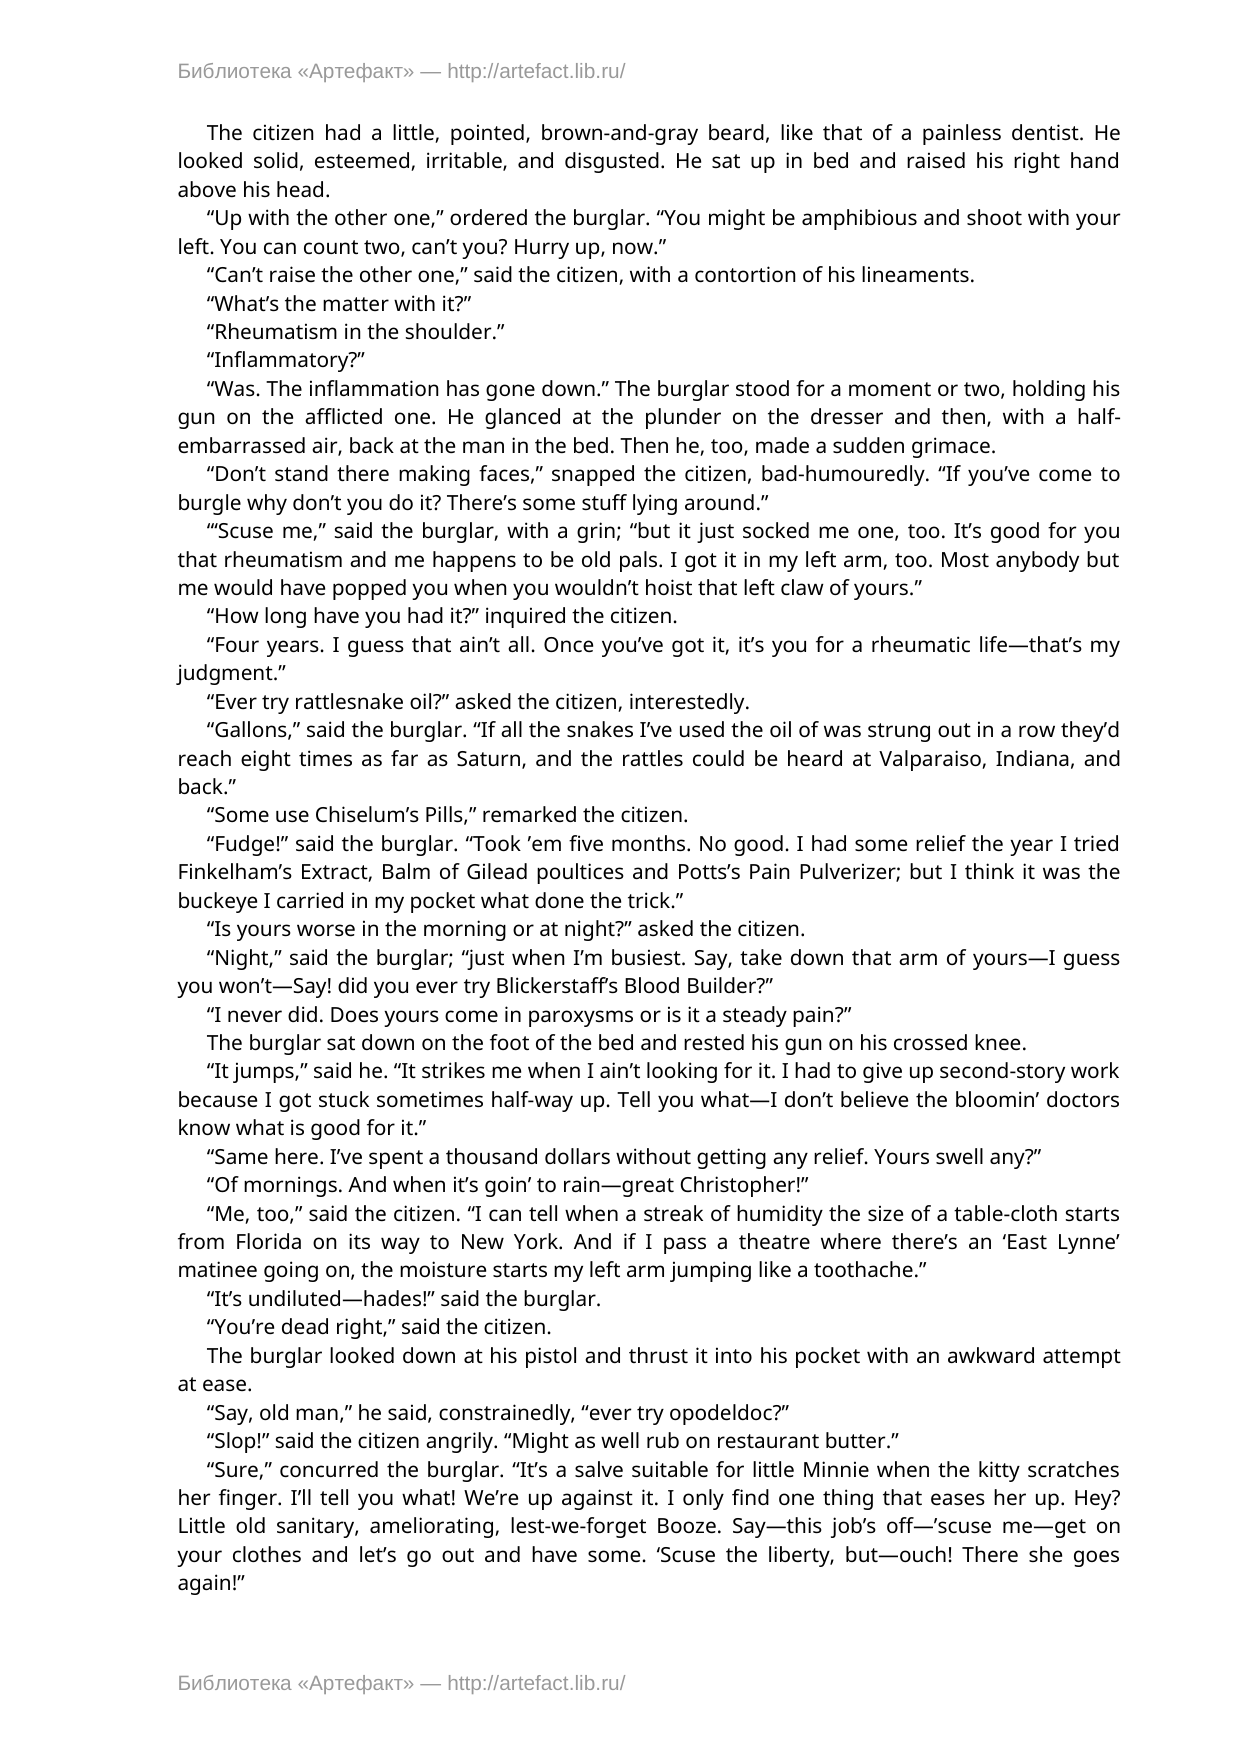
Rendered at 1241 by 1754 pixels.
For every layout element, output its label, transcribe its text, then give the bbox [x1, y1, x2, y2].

text “Slop!” said the citizen angrily. “Might as well rub on restaurant butter.” [177, 1426, 1122, 1455]
text “You’re dead right,” said the citizen. [177, 1312, 1122, 1341]
text “Same here. I’ve spent a thousand dollars without getting any relief. Yours swell any?” [177, 1142, 1122, 1170]
text “What’s the matter with it?” [177, 289, 1122, 317]
text “Up with the other one,” ordered the burglar. “You might be amphibious and shoot with your left. You can count two, can’t you? Hurry up, now.” [177, 203, 1122, 260]
text “Of mornings. And when it’s goin’ to rain—great Christopher!” [177, 1170, 1122, 1199]
text “Me, too,” said the citizen. “I can tell when a streak of humidity the size of a table-cloth starts from Florida on its way to New York. And if I pass a theatre where there’s an ‘East Lynne’ matinee going on, the moisture starts my left arm jumping like a toothache.” [177, 1199, 1122, 1284]
text “Some use Chiselum’s Pills,” remarked the citizen. [177, 801, 1122, 829]
text The citizen had a little, pointed, brown-and-gray beard, like that of a painless dentist. He looked solid, esteemed, irritable, and disgusted. He sat up in bed and raised his right hand above his head. [177, 118, 1122, 203]
text “Gallons,” said the burglar. “If all the snakes I’ve used the oil of was strung out in a row they’d reach eight times as far as Saturn, and the rattles could be heard at Valparaiso, Indiana, and back.” [177, 715, 1122, 801]
text “Four years. I guess that ain’t all. Once you’ve got it, it’s you for a rheumatic life—that’s my judgment.” [177, 630, 1122, 687]
text “I never did. Does yours come in paroxysms or is it a steady pain?” [177, 1000, 1122, 1028]
text “How long have you had it?” inquired the citizen. [177, 602, 1122, 630]
text “Inflammatory?” [177, 346, 1122, 374]
text “Don’t stand there making faces,” snapped the citizen, bad-humouredly. “If you’ve come to burgle why don’t you do it? There’s some stuff lying around.” [177, 459, 1122, 516]
text “Ever try rattlesnake oil?” asked the citizen, interestedly. [177, 687, 1122, 715]
text “Is yours worse in the morning or at night?” asked the citizen. [177, 914, 1122, 943]
text The burglar sat down on the foot of the bed and rested his gun on his crossed knee. [177, 1028, 1122, 1057]
text “Night,” said the burglar; “just when I’m busiest. Say, take down that arm of yours—I guess you won’t—Say! did you ever try Blickerstaff’s Blood Builder?” [177, 943, 1122, 1000]
text The burglar looked down at his pistol and thrust it into his pocket with an awkward attempt at ease. [177, 1341, 1122, 1398]
text “‘Scuse me,” said the burglar, with a grin; “but it just socked me one, too. It’s good for you that rheumatism and me happens to be old pals. I got it in my left arm, too. Most anybody but me would have popped you when you wouldn’t hoist that left claw of yours.” [177, 516, 1122, 602]
text “Rheumatism in the shoulder.” [177, 317, 1122, 346]
text “It jumps,” said he. “It strikes me when I ain’t looking for it. I had to give up second-story work because I got stuck sometimes half-way up. Tell you what—I don’t believe the bloomin’ doctors know what is good for it.” [177, 1057, 1122, 1142]
text “It’s undiluted—hades!” said the burglar. [177, 1284, 1122, 1312]
text “Can’t raise the other one,” said the citizen, with a contortion of his lineaments. [177, 260, 1122, 289]
text “Fudge!” said the burglar. “Took ’em five months. No good. I had some relief the year I tried Finkelham’s Extract, Balm of Gilead poultices and Potts’s Pain Pulverizer; but I think it was the buckeye I carried in my pocket what done the trick.” [177, 829, 1122, 914]
text “Sure,” concurred the burglar. “It’s a salve suitable for little Minnie when the kitty scratches her finger. I’ll tell you what! We’re up against it. I only find one thing that eases her up. Hey? Little old sanitary, ameliorating, lest-we-forget Booze. Say—this job’s off—’scuse me—get on your clothes and let’s go out and have some. ‘Scuse the liberty, but—ouch! There she goes again!” [177, 1455, 1122, 1597]
text “Was. The inflammation has gone down.” The burglar stood for a moment or two, holding his gun on the afflicted one. He glanced at the plunder on the dresser and then, with a half-embarrassed air, back at the man in the bed. Then he, too, made a sudden grimace. [177, 374, 1122, 459]
text “Say, old man,” he said, constrainedly, “ever try opodeldoc?” [177, 1398, 1122, 1426]
